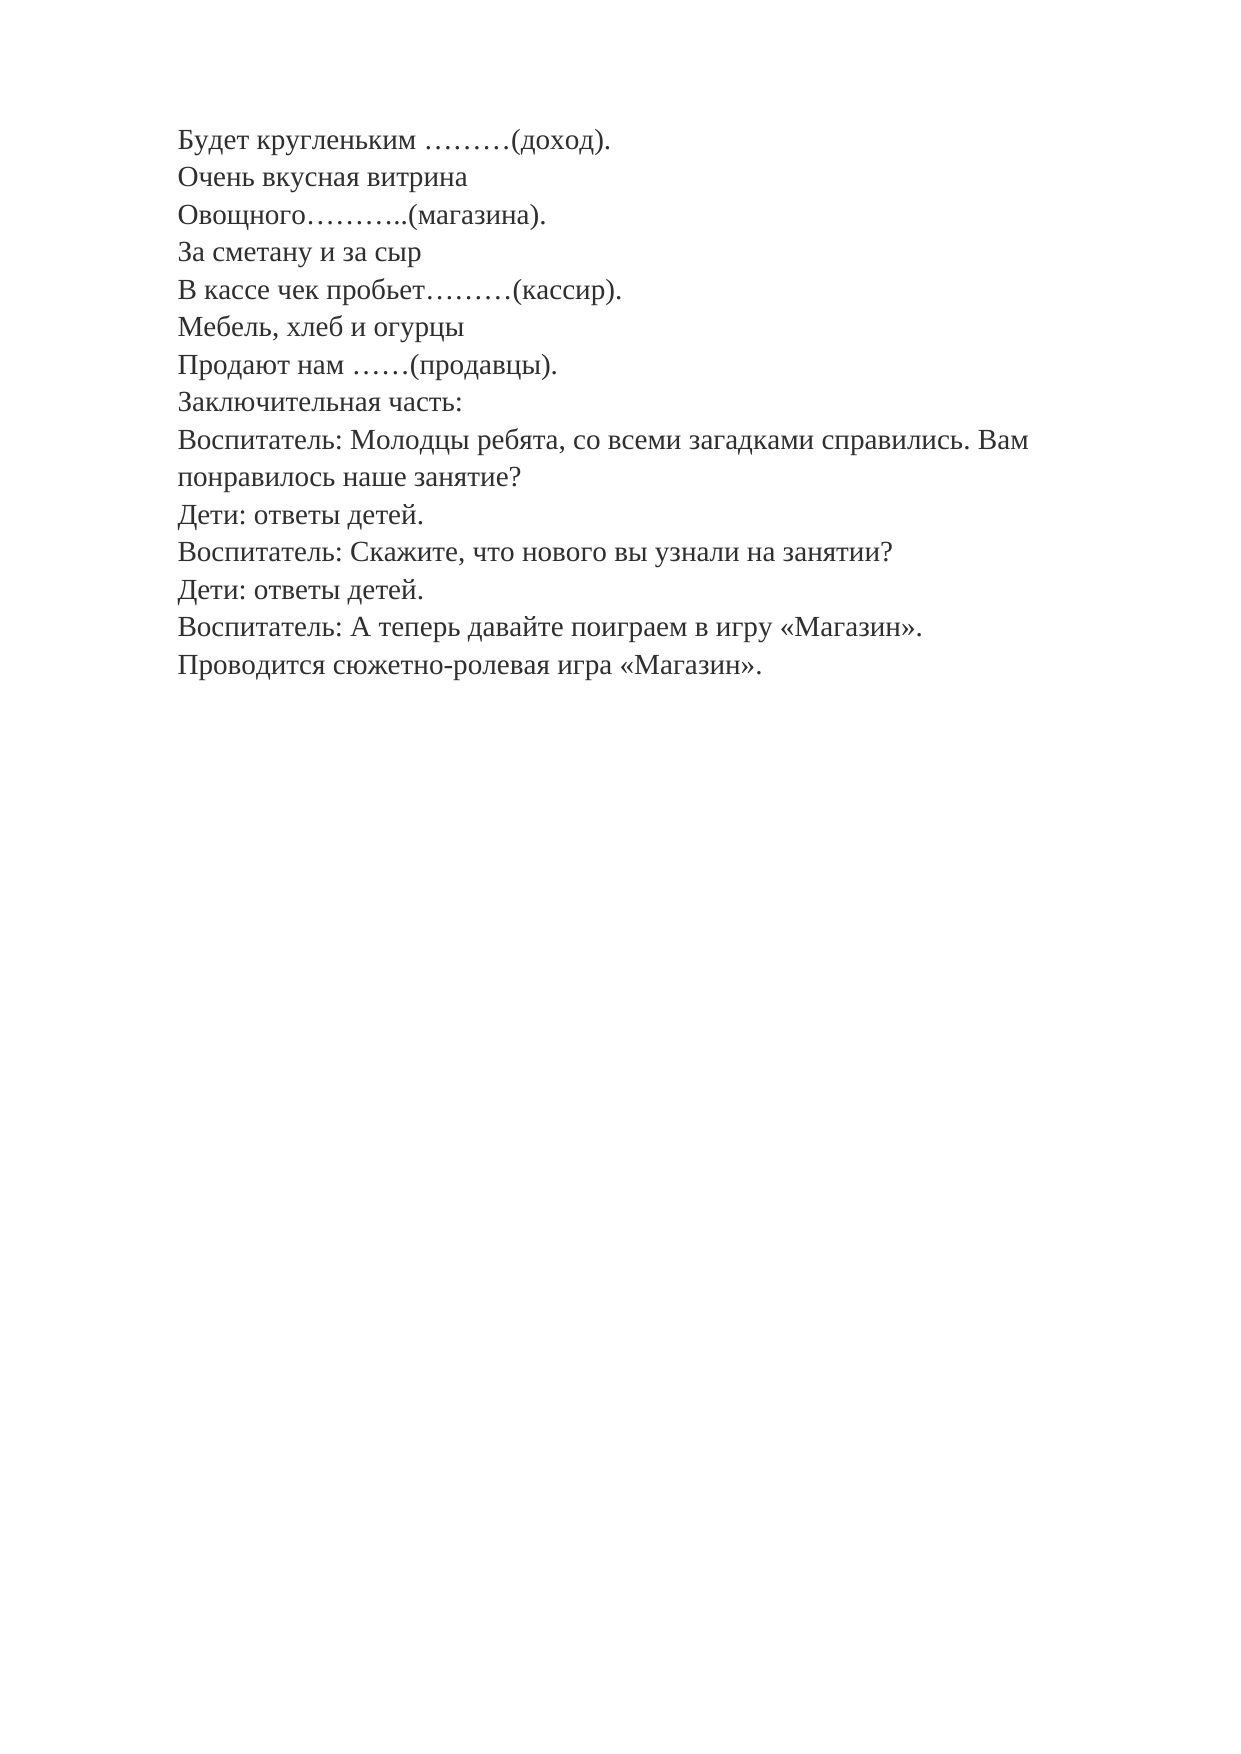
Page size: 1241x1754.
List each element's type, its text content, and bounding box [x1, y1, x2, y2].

text В кассе чек пробьет………(кассир). [177, 268, 1152, 306]
text Воспитатель: Скажите, что нового вы узнали на занятии? [177, 531, 1152, 568]
text Заключительная часть: [177, 381, 1152, 418]
text Воспитатель: А теперь давайте поиграем в игру «Магазин». [177, 606, 1152, 643]
text За сметану и за сыр [177, 231, 1152, 268]
text Воспитатель: Молодцы ребята, со всеми загадками справились. Вам понравилось наше занятие? [177, 418, 1152, 493]
text Продают нам ……(продавцы). [177, 343, 1152, 381]
text Проводится сюжетно-ролевая игра «Магазин». [177, 643, 1152, 681]
text Дети: ответы детей. [177, 493, 1152, 531]
text Очень вкусная витрина [177, 156, 1152, 193]
text Дети: ответы детей. [177, 568, 1152, 606]
text Мебель, хлеб и огурцы [177, 306, 1152, 343]
text Будет кругленьким ………(доход). [177, 118, 1152, 156]
text Овощного………..(магазина). [177, 193, 1152, 231]
